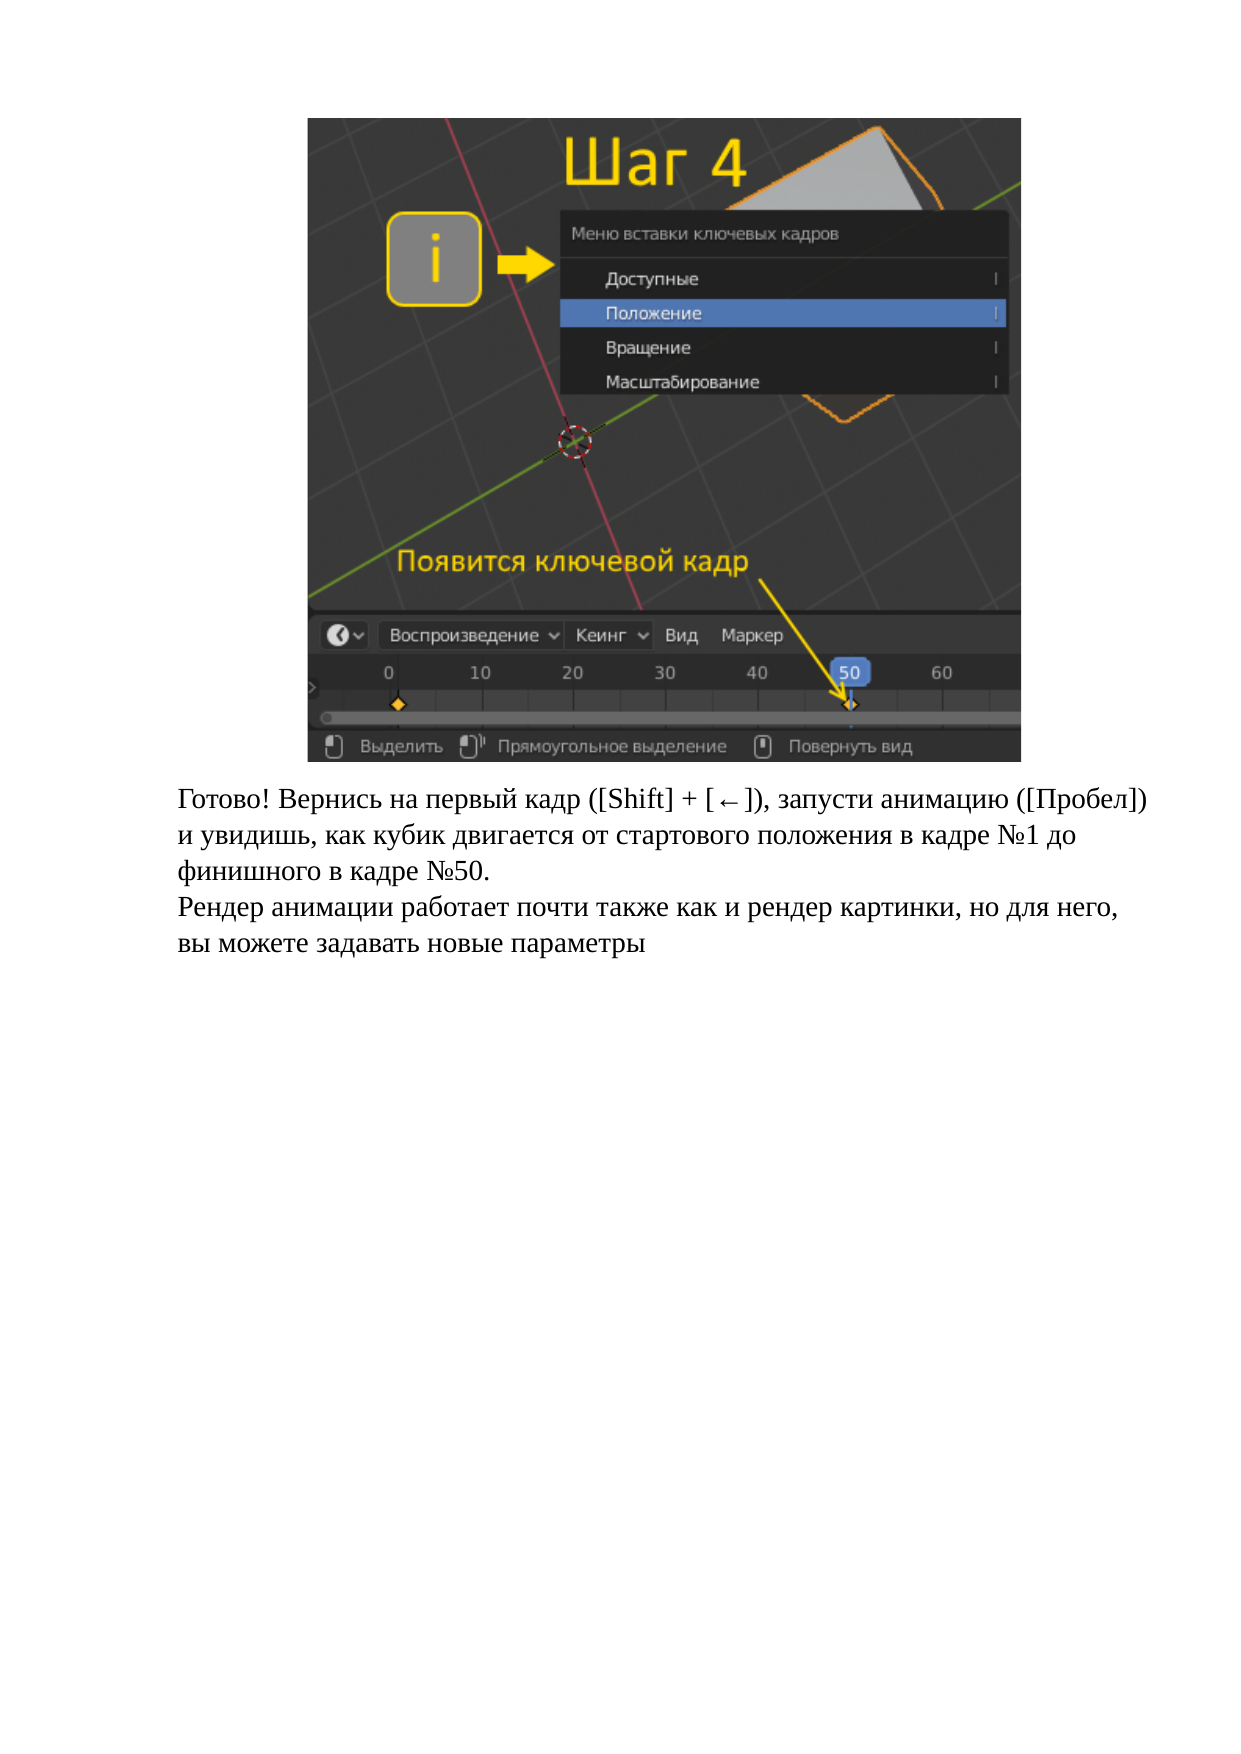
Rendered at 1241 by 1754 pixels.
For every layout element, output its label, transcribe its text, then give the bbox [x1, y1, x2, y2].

text Готово! Вернись на первый кадр ([Shift] + [←]), запусти анимацию ([Пробел]) и увидишь, как кубик двигается от стартового положения в кадре №1 до финишного в кадре №50. Рендер анимации работает почти также как и рендер картинки, но для него, вы можете задавать новые параметры [177, 781, 1152, 959]
picture [307, 118, 1022, 762]
